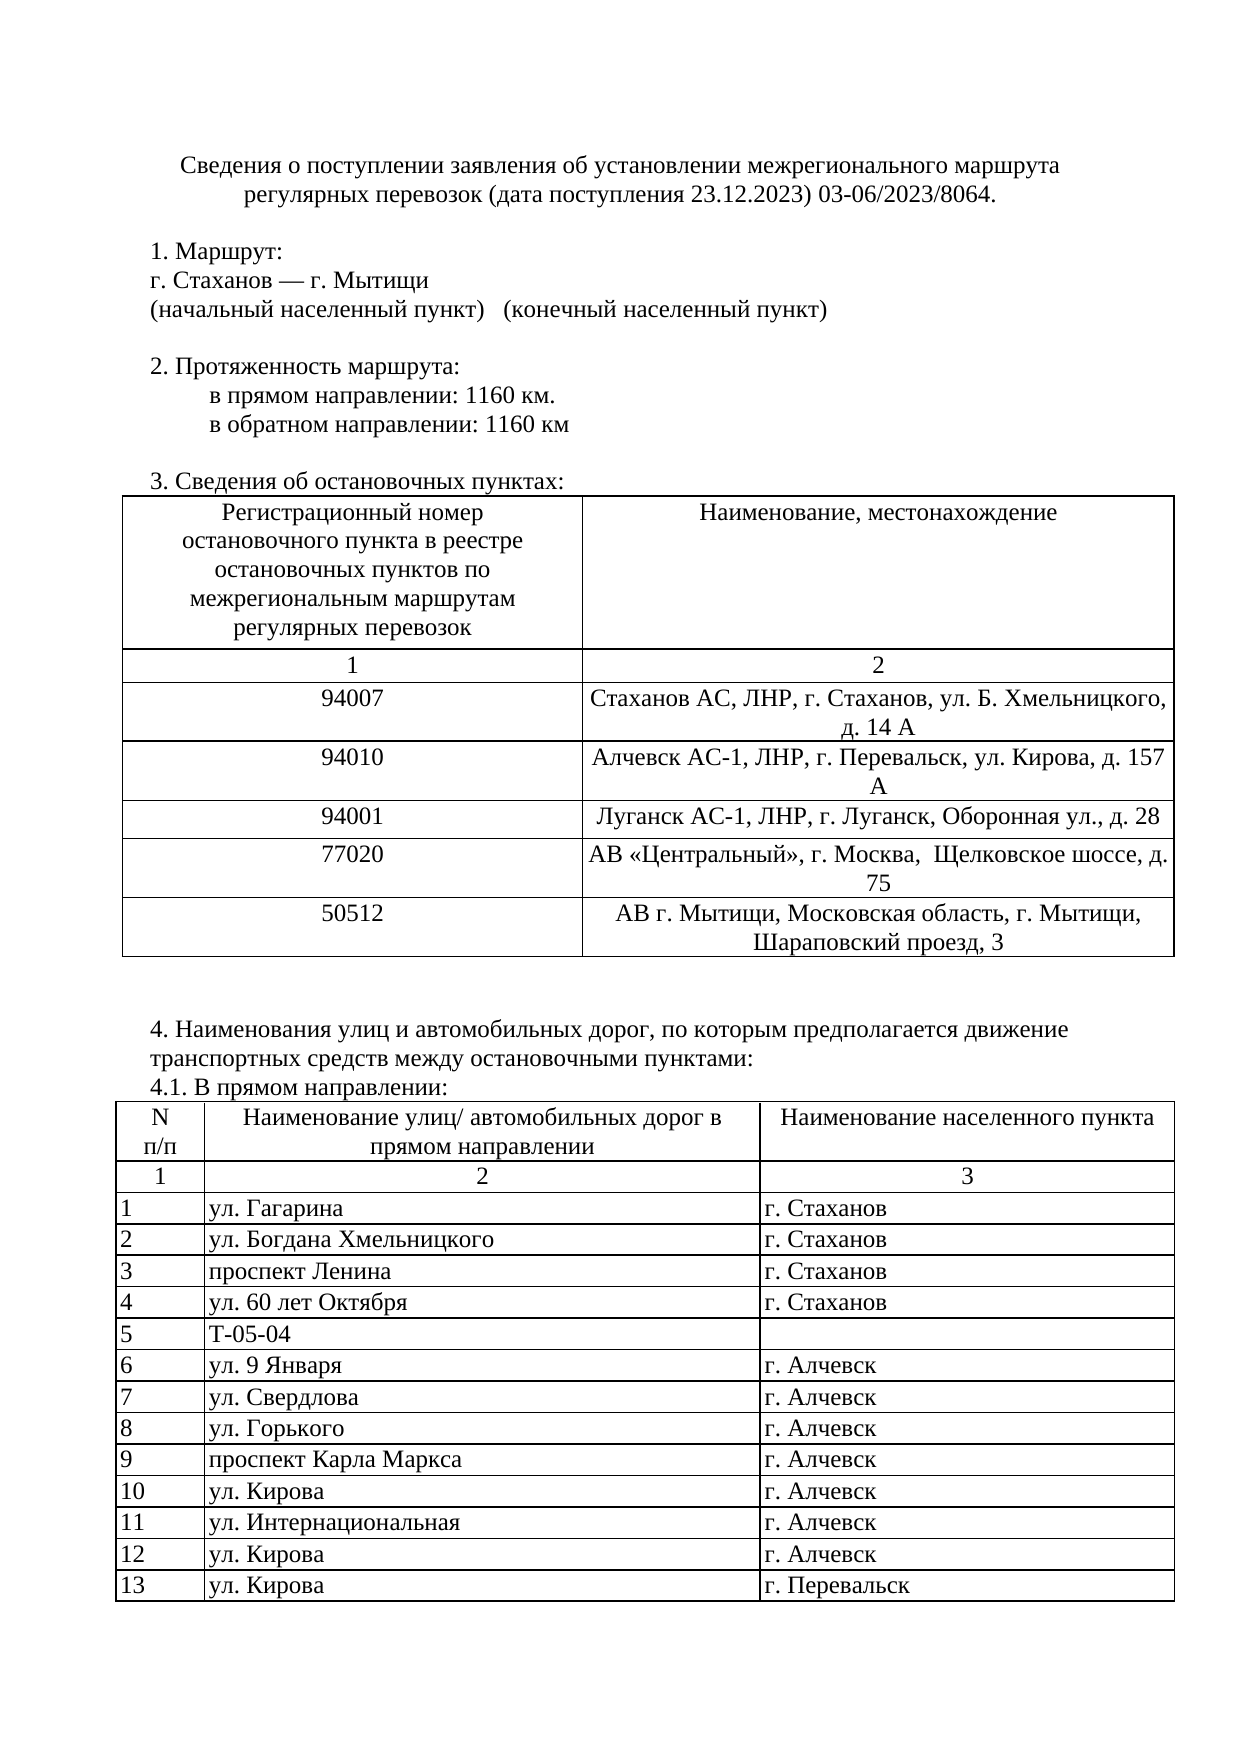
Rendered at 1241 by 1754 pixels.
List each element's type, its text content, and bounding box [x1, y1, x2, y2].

table_cell ул. Свердлова [205, 1382, 759, 1412]
table_cell 4 [117, 1287, 204, 1317]
table_cell ул. Кирова [205, 1571, 759, 1600]
table_cell ул. Богдана Хмельницкого [205, 1225, 759, 1254]
table_cell г. Алчевск [761, 1445, 1174, 1474]
table_cell г. Алчевск [761, 1476, 1174, 1506]
table_cell проспект Ленина [205, 1256, 759, 1286]
text г. Стаханов — г. Мытищи [150, 265, 1090, 294]
table_cell г. Стаханов [761, 1256, 1174, 1286]
table_header N п/п [117, 1102, 204, 1160]
table_header Регистрационный номер остановочного пункта в реестре остановочных пунктов по межрегиональным маршрутам регулярных перевозок [123, 497, 582, 648]
table_cell АВ «Центральный», г. Москва, Щелковское шоссе, д. 75 [583, 839, 1173, 896]
table_cell 10 [117, 1476, 204, 1506]
table_cell ул. Кирова [205, 1539, 759, 1569]
table_cell ул. Гагарина [205, 1193, 759, 1223]
table_cell Луганск АС-1, ЛНР, г. Луганск, Оборонная ул., д. 28 [583, 801, 1173, 837]
table_cell 11 [117, 1508, 204, 1537]
table_header Наименование улиц/ автомобильных дорог в прямом направлении [205, 1102, 760, 1160]
table_cell г. Перевальск [761, 1571, 1174, 1600]
table_header Наименование населенного пункта [761, 1102, 1174, 1160]
table_cell 94007 [123, 683, 582, 740]
table_cell г. Стаханов [761, 1193, 1174, 1223]
table_cell ул. Кирова [205, 1476, 759, 1506]
table_cell 2 [583, 650, 1173, 681]
table_cell 1 [117, 1162, 204, 1191]
table_cell 13 [117, 1571, 204, 1600]
table_cell 1 [123, 650, 582, 681]
table_cell г. Стаханов [761, 1225, 1174, 1254]
table_cell [761, 1319, 1174, 1349]
table_cell 1 [117, 1193, 204, 1223]
text 3. Сведения об остановочных пунктах: [150, 466, 1090, 495]
table_cell г. Стаханов [761, 1287, 1174, 1317]
table_cell 8 [117, 1413, 204, 1443]
table_cell г. Алчевск [761, 1508, 1174, 1537]
table_cell 9 [117, 1445, 204, 1474]
table_cell 2 [205, 1162, 759, 1191]
table_header Наименование, местонахождение [583, 497, 1173, 648]
table_cell 50512 [123, 898, 582, 956]
text 2. Протяженность маршрута: [150, 351, 1090, 380]
text 4. Наименования улиц и автомобильных дорог, по которым предполагается движение транспортных средств между остановочными пунктами: [150, 1014, 1090, 1072]
table_cell 6 [117, 1350, 204, 1380]
table_cell ул. Интернациональная [205, 1508, 759, 1537]
table_cell 3 [761, 1162, 1174, 1191]
table_cell г. Алчевск [761, 1413, 1174, 1443]
table_cell 94010 [123, 742, 582, 799]
table_cell ул. 9 Января [205, 1350, 759, 1380]
text 1. Маршрут: [150, 236, 1090, 265]
text (начальный населенный пункт) (конечный населенный пункт) [150, 294, 1090, 322]
text в обратном направлении: 1160 км [150, 409, 1090, 437]
table_cell г. Алчевск [761, 1382, 1174, 1412]
text Сведения о поступлении заявления об установлении межрегионального маршрута регулярных перевозок (дата поступления 23.12.2023) 03-06/2023/8064. [150, 150, 1090, 207]
table_cell Алчевск АС-1, ЛНР, г. Перевальск, ул. Кирова, д. 157 А [583, 742, 1173, 799]
table_cell 2 [117, 1225, 204, 1254]
table_cell г. Алчевск [761, 1350, 1174, 1380]
table_cell 12 [117, 1539, 204, 1569]
table_cell проспект Карла Маркса [205, 1445, 759, 1474]
table_cell 5 [117, 1319, 204, 1349]
text 4.1. В прямом направлении: [150, 1072, 1090, 1101]
text в прямом направлении: 1160 км. [150, 380, 1090, 409]
table_cell 94001 [123, 801, 582, 837]
table_cell 7 [117, 1382, 204, 1412]
table_cell АВ г. Мытищи, Московская область, г. Мытищи, Шараповский проезд, 3 [583, 898, 1173, 956]
table_cell ул. Горького [205, 1413, 759, 1443]
table_cell 77020 [123, 839, 582, 896]
table_cell ул. 60 лет Октября [205, 1287, 759, 1317]
table_cell 3 [117, 1256, 204, 1286]
table_cell Т-05-04 [205, 1319, 759, 1349]
table_cell г. Алчевск [761, 1539, 1174, 1569]
table_cell Стаханов АС, ЛНР, г. Стаханов, ул. Б. Хмельницкого, д. 14 А [583, 683, 1173, 740]
